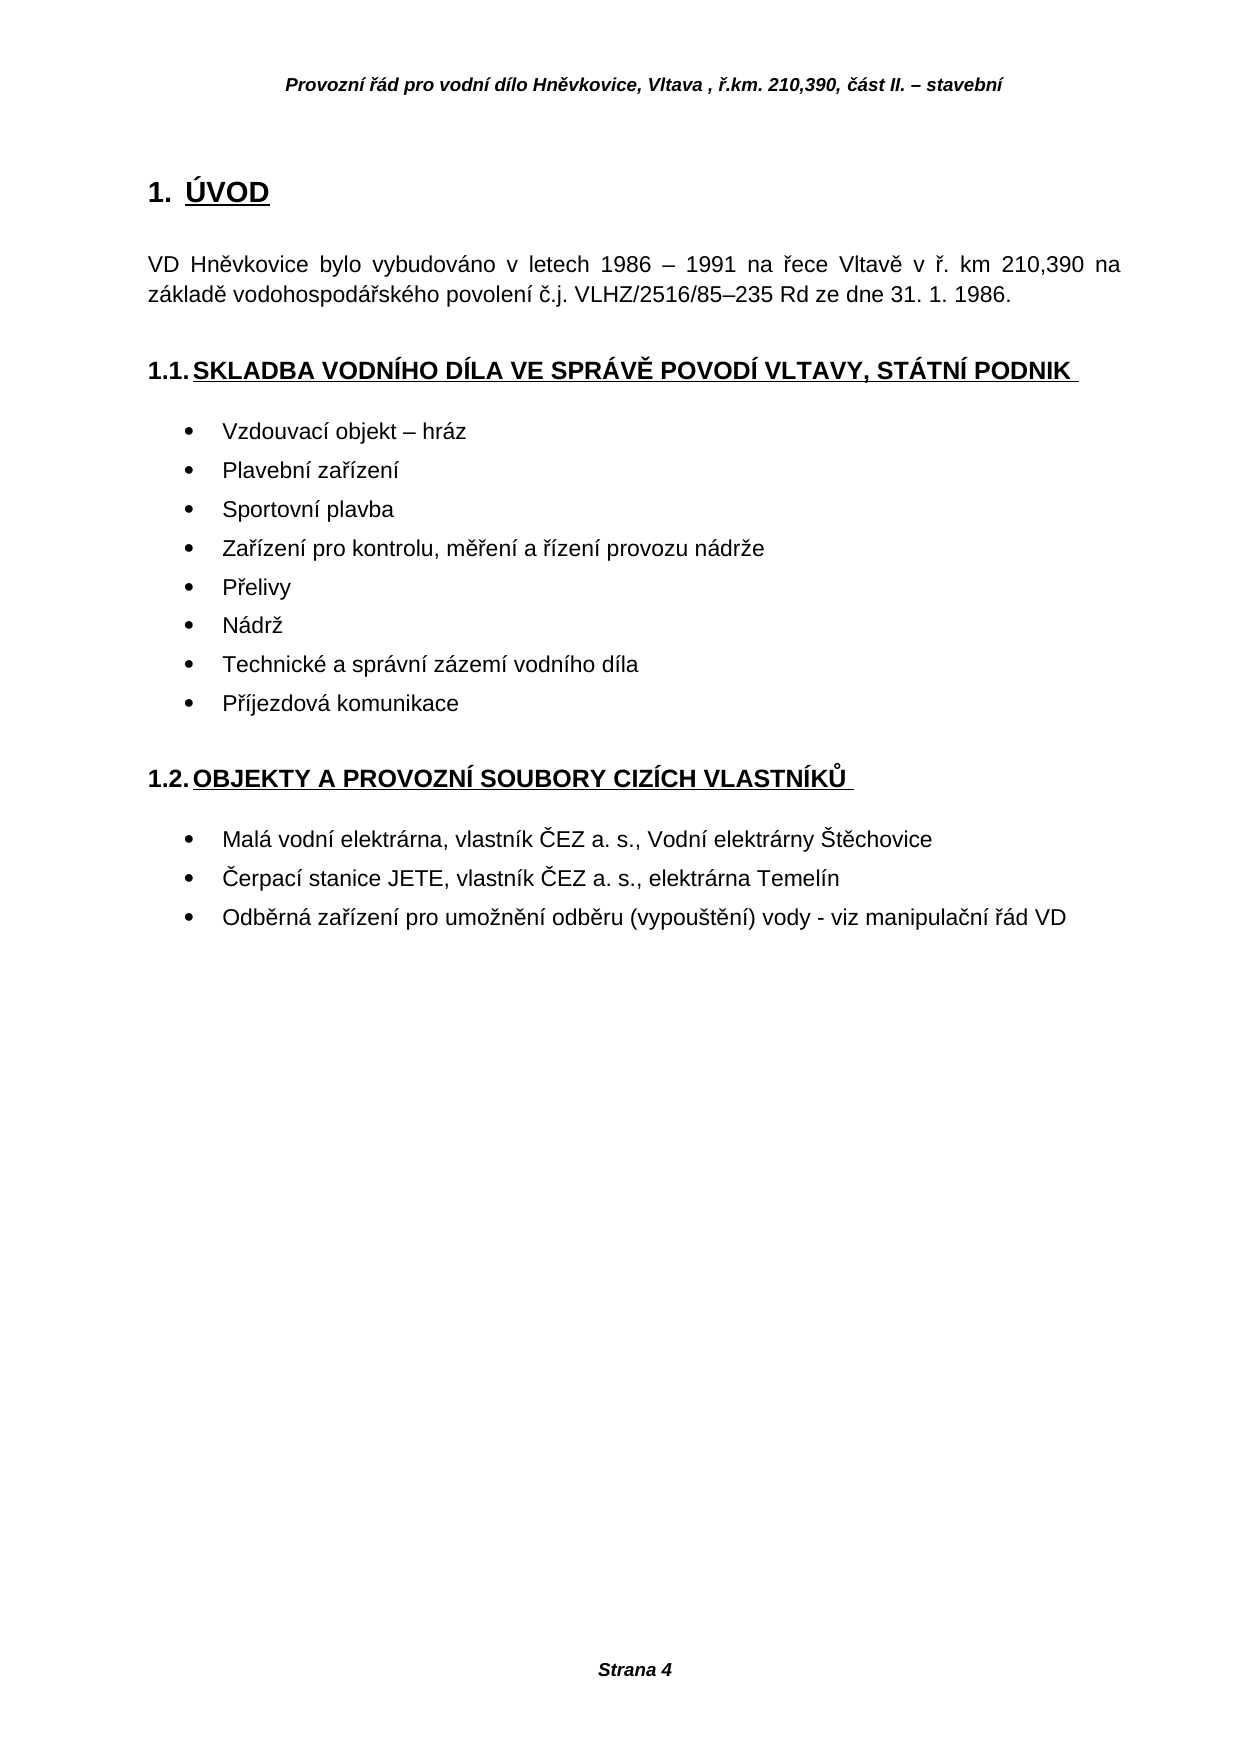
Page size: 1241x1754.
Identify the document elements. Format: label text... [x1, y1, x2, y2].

list Čerpací stanice JETE, vlastník ČEZ a. s., elektrárna Temelín [185, 865, 1122, 891]
subtitle Objekty a provozní soubory cizích vlastníků [148, 764, 1122, 793]
list Plavební zařízení [185, 457, 1122, 483]
list Technické a správní zázemí vodního díla [185, 651, 1122, 677]
list Malá vodní elektrárna, vlastník ČEZ a. s., Vodní elektrárny Štěchovice [185, 826, 1122, 852]
list Odběrná zařízení pro umožnění odběru (vypouštění) vody - viz manipulační řád VD [185, 904, 1122, 930]
subtitle skladba vodního díla ve správě Povodí Vltavy, státní podnik [148, 356, 1122, 385]
list Vzdouvací objekt – hráz [185, 418, 1122, 444]
subtitle úvod [148, 175, 1122, 208]
text VD Hněvkovice bylo vybudováno v letech 1986 – 1991 na řece Vltavě v ř. km 210,390 na základě vodohospodářského povolení č.j. VLHZ/2516/85–235 Rd ze dne 31. 1. 1986. [148, 251, 1122, 307]
list Sportovní plavba [185, 496, 1122, 522]
list Přelivy [185, 573, 1122, 600]
list Příjezdová komunikace [185, 690, 1122, 716]
list Zařízení pro kontrolu, měření a řízení provozu nádrže [185, 534, 1122, 561]
list Nádrž [185, 612, 1122, 639]
